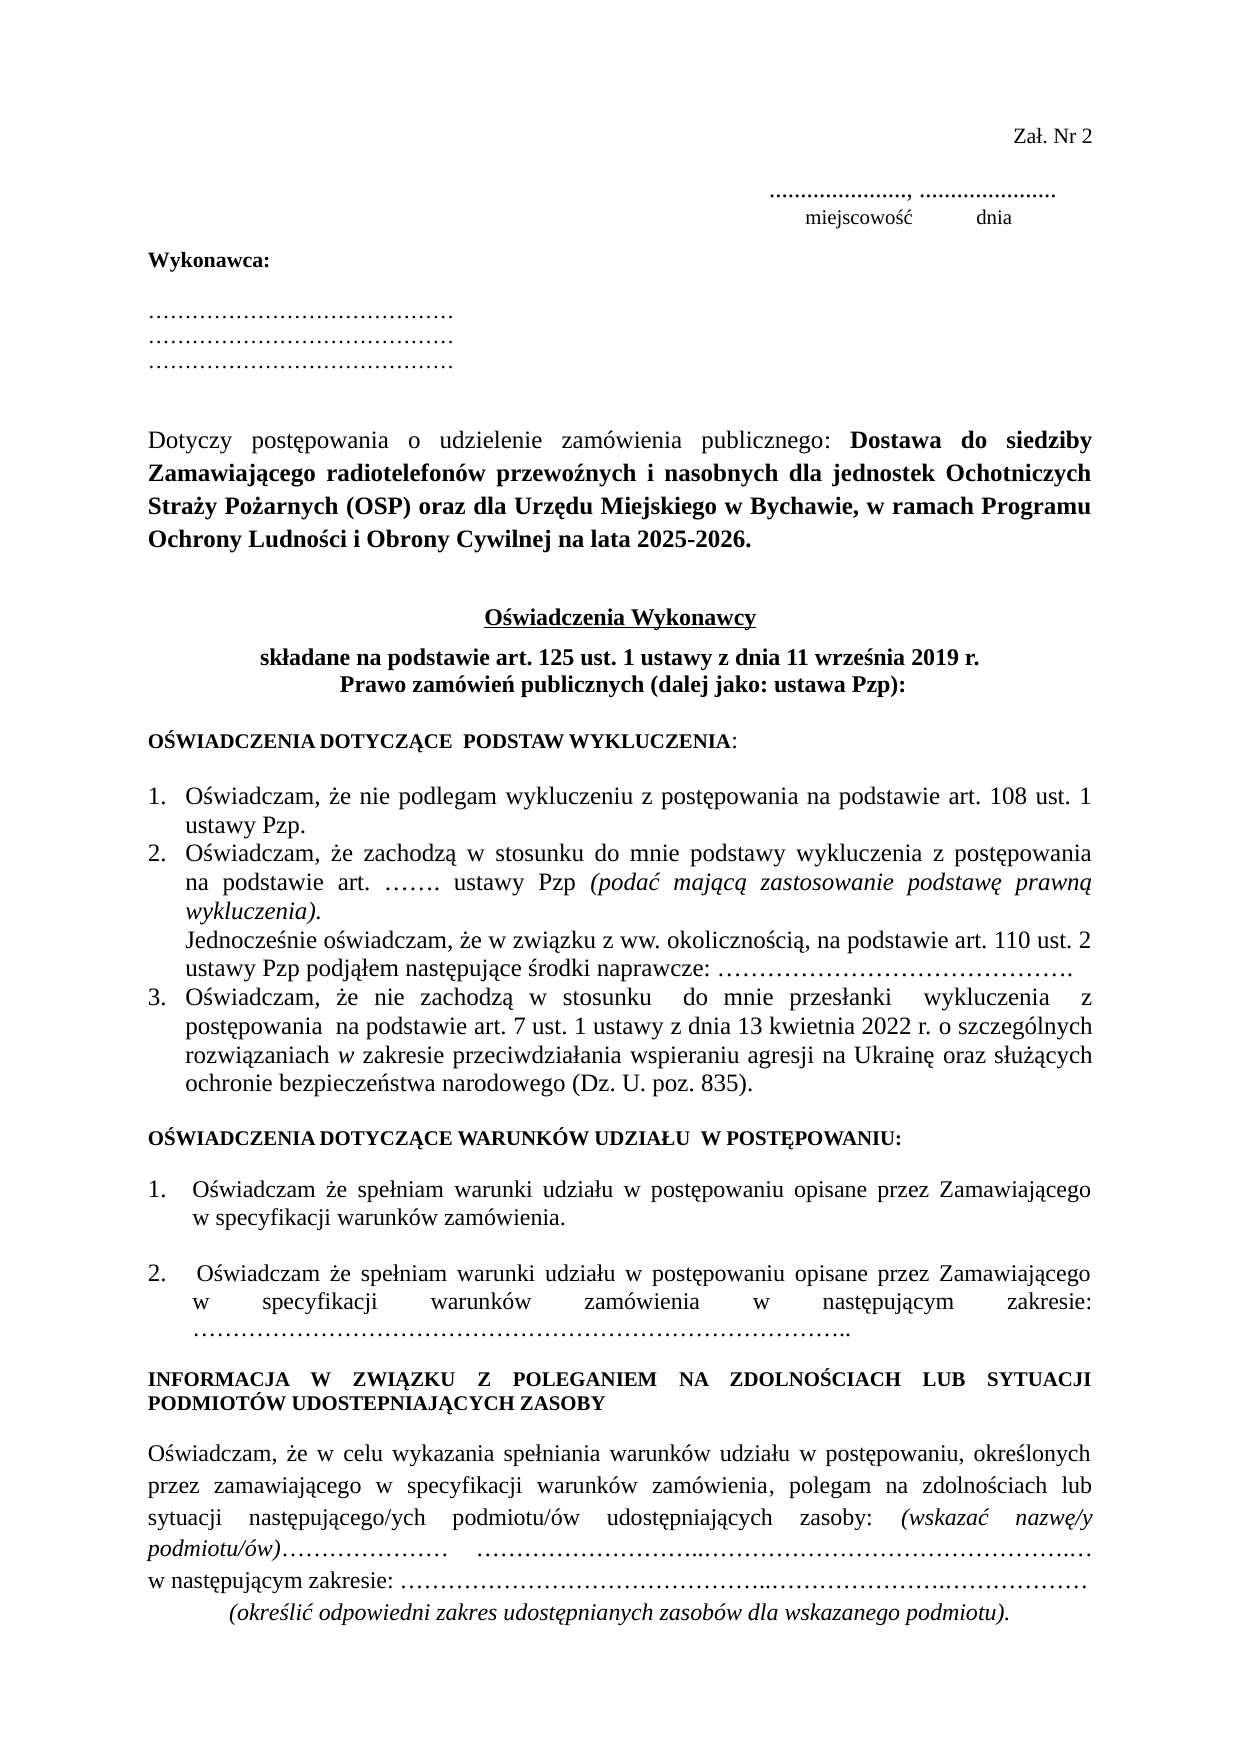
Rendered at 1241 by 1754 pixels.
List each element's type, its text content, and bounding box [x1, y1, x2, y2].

list Oświadczam że spełniam warunki udziału w postępowaniu opisane przez Zamawiającego w specyfikacji warunków zamówienia. [148, 1174, 1093, 1230]
text …………………………………… [148, 348, 1093, 373]
text Dotyczy postępowania o udzielenie zamówienia publicznego: Dostawa do siedziby Zamawiającego radiotelefonów przewoźnych i nasobnych dla jednostek Ochotniczych Straży Pożarnych (OSP) oraz dla Urzędu Miejskiego w Bychawie, w ramach Programu Ochrony Ludności i Obrony Cywilnej na lata 2025-2026. [148, 425, 1093, 553]
text ………………………………………………………………………… [148, 298, 472, 348]
text Oświadczam, że w celu wykazania spełniania warunków udziału w postępowaniu, określonych przez zamawiającego w specyfikacji warunków zamówienia, polegam na zdolnościach lub sytuacji następującego/ych podmiotu/ów udostępniających zasoby: (wskazać nazwę/y podmiotu/ów)………………… ………………………..……………………………………….… w następującym zakresie: ………………………………………..………………….……………… [148, 1439, 1093, 1594]
list Oświadczam że spełniam warunki udziału w postępowaniu opisane przez Zamawiającego w specyfikacji warunków zamówienia w następującym zakresie: ……………………………………………………………………….. [148, 1258, 1093, 1342]
text składane na podstawie art. 125 ust. 1 ustawy z dnia 11 września 2019 r. [148, 643, 1093, 671]
text INFORMACJA W ZWIĄZKU Z POLEGANIEM NA ZDOLNOŚCIACH LUB SYTUACJI PODMIOTÓW UDOSTEPNIAJĄCYCH ZASOBY [148, 1367, 1093, 1415]
text Oświadczenia Wykonawcy [148, 603, 1093, 630]
text Jednocześnie oświadczam, że w związku z ww. okolicznością, na podstawie art. 110 ust. 2 ustawy Pzp podjąłem następujące środki naprawcze: ……………………………………. [148, 925, 1093, 982]
text Prawo zamówień publicznych (dalej jako: ustawa Pzp): [148, 671, 1093, 698]
list Oświadczam, że zachodzą w stosunku do mnie podstawy wykluczenia z postępowania na podstawie art. ……. ustawy Pzp (podać mającą zastosowanie podstawę prawną wykluczenia). [148, 838, 1093, 925]
text miejscowość dnia [805, 205, 1093, 229]
text (określić odpowiedni zakres udostępnianych zasobów dla wskazanego podmiotu). [148, 1598, 1093, 1625]
list Oświadczam, że nie zachodzą w stosunku do mnie przesłanki wykluczenia z postępowania na podstawie art. 7 ust. 1 ustawy z dnia 13 kwietnia 2022 r. o szczególnych rozwiązaniach w zakresie przeciwdziałania wspieraniu agresji na Ukrainę oraz służących ochronie bezpieczeństwa narodowego (Dz. U. poz. 835). [148, 982, 1093, 1097]
text Wykonawca: [148, 247, 1093, 273]
list Oświadczam, że nie podlegam wykluczeniu z postępowania na podstawie art. 108 ust. 1 ustawy Pzp. [148, 781, 1093, 838]
text ......................, ...................... [769, 174, 1093, 202]
text OŚWIADCZENIA DOTYCZĄCE WARUNKÓW UDZIAŁU W POSTĘPOWANIU: [148, 1126, 1093, 1150]
text Zał. Nr 2 [148, 123, 1093, 148]
text OŚWIADCZENIA DOTYCZĄCE PODSTAW WYKLUCZENIA: [148, 726, 1093, 753]
